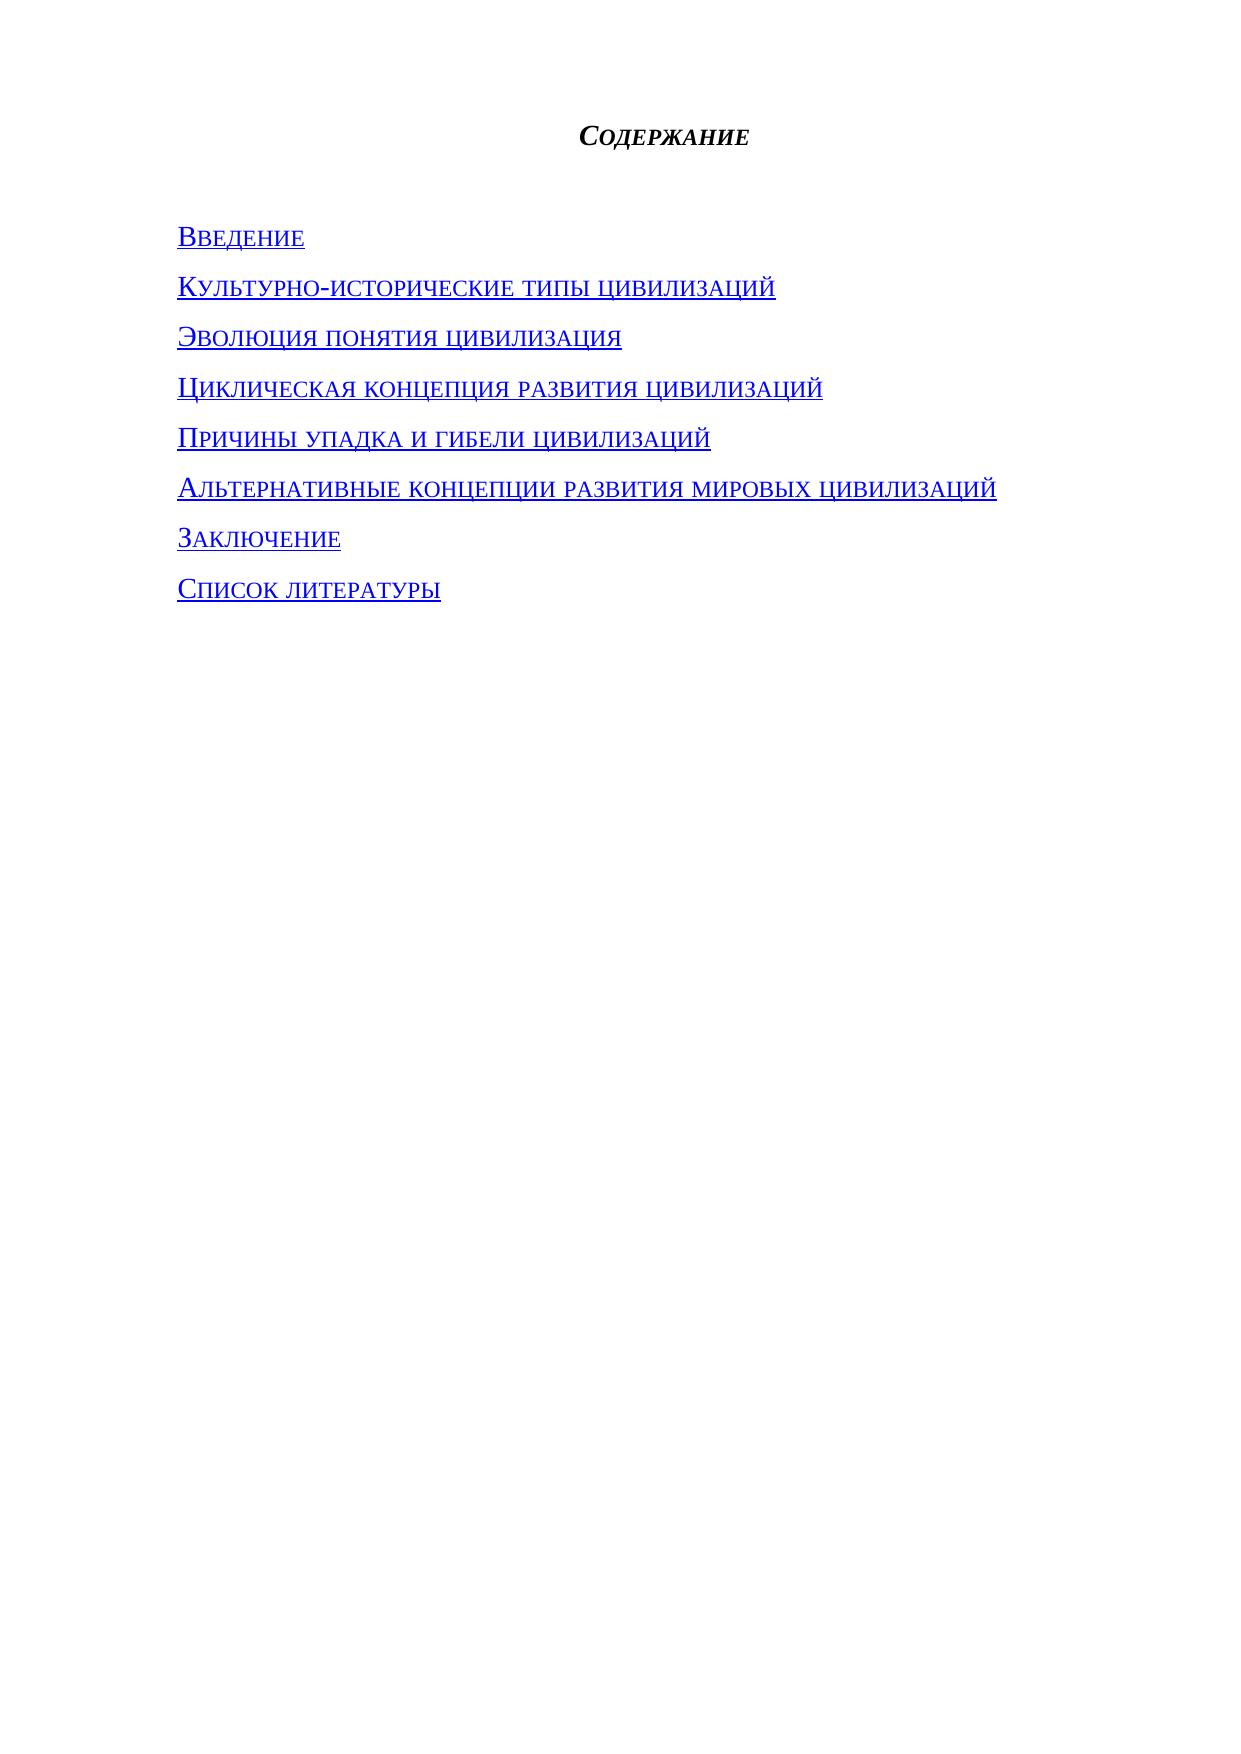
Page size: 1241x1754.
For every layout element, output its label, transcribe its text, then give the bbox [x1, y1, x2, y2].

text Культурно-исторические типы цивилизаций [177, 269, 1152, 303]
text Содержание [177, 118, 1152, 152]
text Список литературы [177, 571, 1152, 604]
text Циклическая концепция развития цивилизаций [177, 370, 1152, 403]
text Заключение [177, 521, 1152, 554]
text Причины упадка и гибели цивилизаций [177, 420, 1152, 453]
text Введение [177, 219, 1152, 252]
text Эволюция понятия цивилизация [177, 319, 1152, 353]
text Альтернативные концепции развития мировых цивилизаций [177, 470, 1152, 504]
